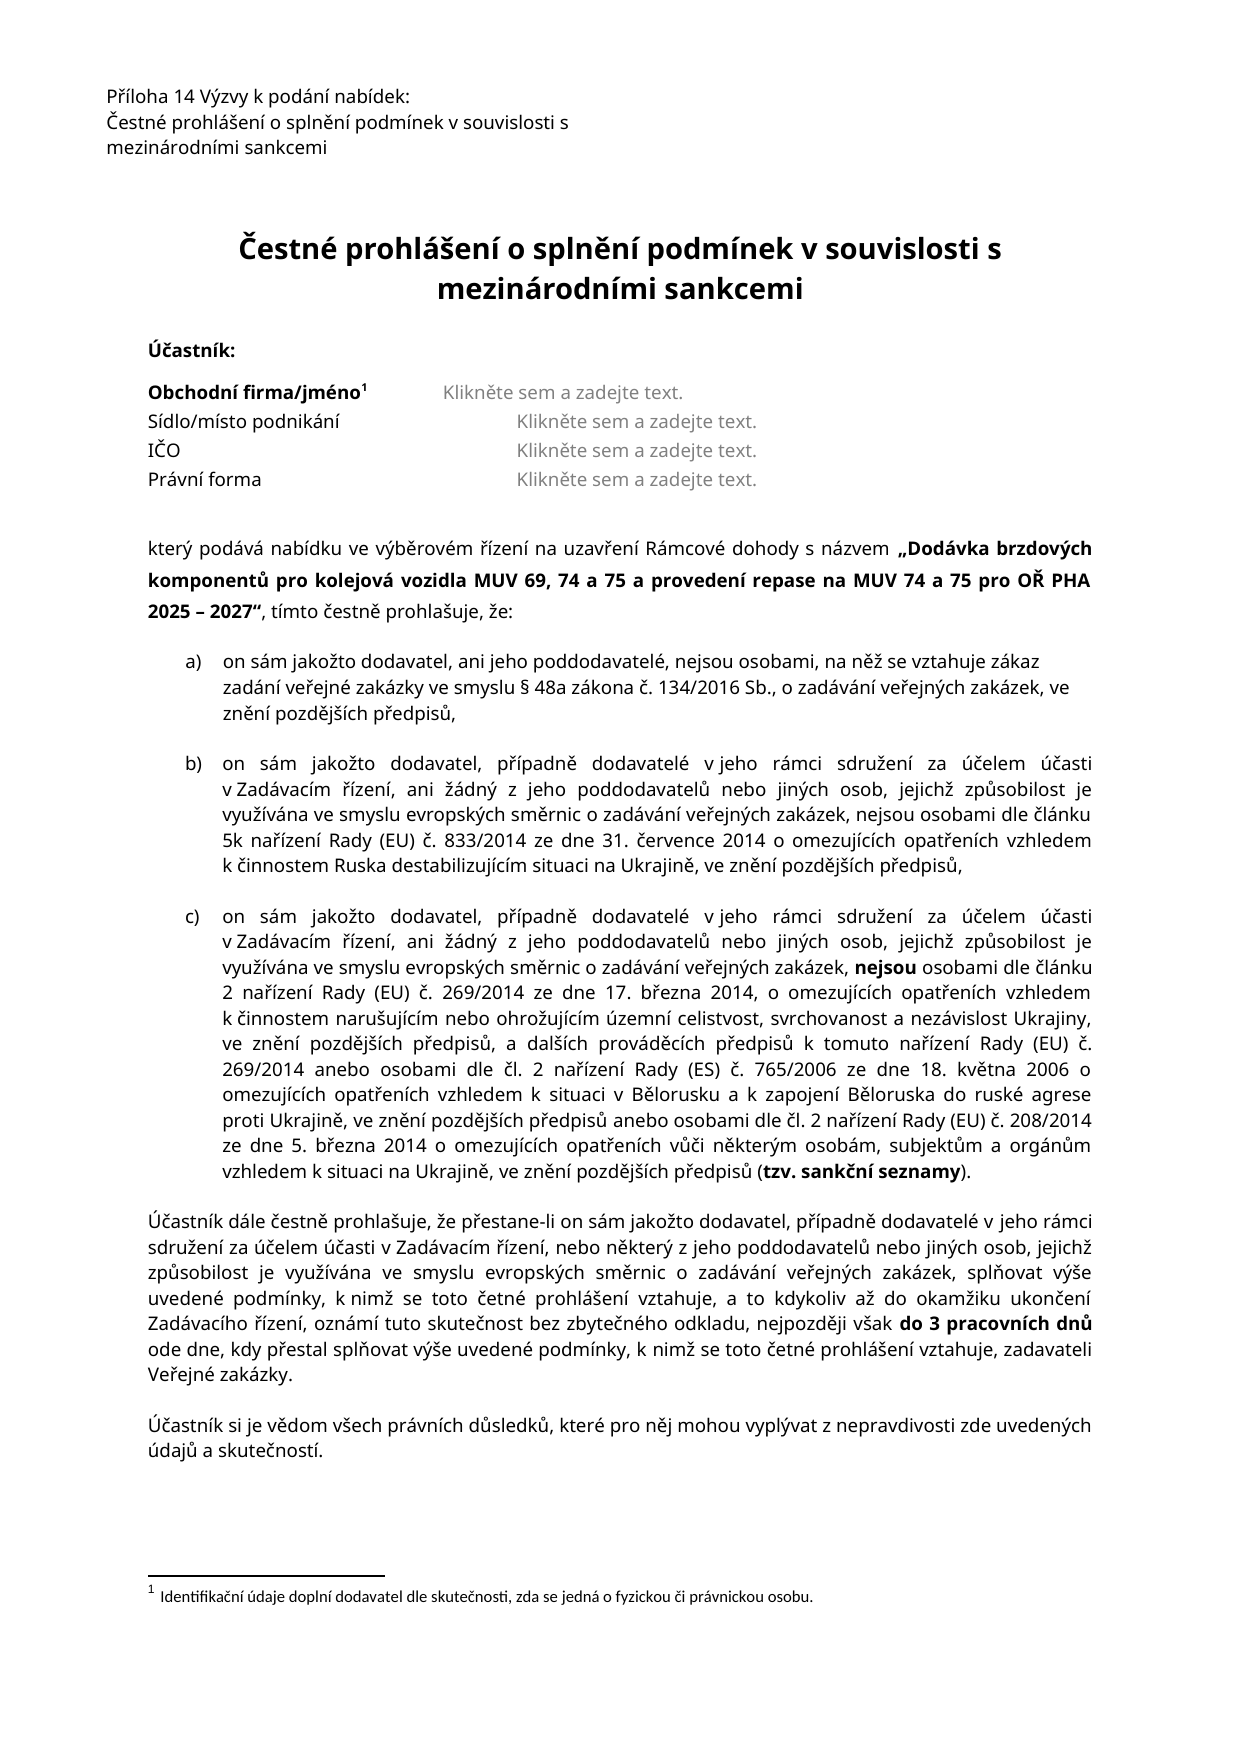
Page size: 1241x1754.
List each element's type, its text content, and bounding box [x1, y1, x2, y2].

text Obchodní firma/jméno [148, 376, 1093, 405]
title Čestné prohlášení o splnění podmínek v souvislosti s mezinárodními sankcemi [148, 228, 1093, 308]
text IČO [148, 434, 1093, 463]
text Účastník si je vědom všech právních důsledků, které pro něj mohou vyplývat z nepravdivosti zde uvedených údajů a skutečností. [148, 1412, 1093, 1463]
text Právní forma [148, 463, 1093, 492]
text který podává nabídku ve výběrovém řízení na uzavření Rámcové dohody s názvem „Dodávka brzdových komponentů pro kolejová vozidla MUV 69, 74 a 75 a provedení repase na MUV 74 a 75 pro OŘ PHA 2025 – 2027“, tímto čestně prohlašuje, že: [148, 530, 1093, 624]
list on sám jakožto dodavatel, případně dodavatelé v jeho rámci sdružení za účelem účasti v Zadávacím řízení, ani žádný z jeho poddodavatelů nebo jiných osob, jejichž způsobilost je využívána ve smyslu evropských směrnic o zadávání veřejných zakázek, nejsou osobami dle článku 2 nařízení Rady (EU) č. 269/2014 ze dne 17. března 2014, o omezujících opatřeních vzhledem k činnostem narušujícím nebo ohrožujícím územní celistvost, svrchovanost a nezávislost Ukrajiny, ve znění pozdějších předpisů, a dalších prováděcích předpisů k tomuto nařízení Rady (EU) č. 269/2014 anebo osobami dle čl. 2 nařízení Rady (ES) č. 765/2006 ze dne 18. května 2006 o omezujících opatřeních vzhledem k situaci v Bělorusku a k zapojení Běloruska do ruské agrese proti Ukrajině, ve znění pozdějších předpisů anebo osobami dle čl. 2 nařízení Rady (EU) č. 208/2014 ze dne 5. března 2014 o omezujících opatřeních vůči některým osobám, subjektům a orgánům vzhledem k situaci na Ukrajině, ve znění pozdějších předpisů (tzv. sankční seznamy). [185, 903, 1093, 1184]
list on sám jakožto dodavatel, případně dodavatelé v jeho rámci sdružení za účelem účasti v Zadávacím řízení, ani žádný z jeho poddodavatelů nebo jiných osob, jejichž způsobilost je využívána ve smyslu evropských směrnic o zadávání veřejných zakázek, nejsou osobami dle článku 5k nařízení Rady (EU) č. 833/2014 ze dne 31. července 2014 o omezujících opatřeních vzhledem k činnostem Ruska destabilizujícím situaci na Ukrajině, ve znění pozdějších předpisů, [185, 750, 1093, 878]
list on sám jakožto dodavatel, ani jeho poddodavatelé, nejsou osobami, na něž se vztahuje zákaz zadání veřejné zakázky ve smyslu § 48a zákona č. 134/2016 Sb., o zadávání veřejných zakázek, ve znění pozdějších předpisů, [185, 649, 1093, 725]
text Sídlo/místo podnikání [148, 405, 1093, 434]
text Účastník: [148, 333, 1093, 364]
text Účastník dále čestně prohlašuje, že přestane-li on sám jakožto dodavatel, případně dodavatelé v jeho rámci sdružení za účelem účasti v Zadávacím řízení, nebo některý z jeho poddodavatelů nebo jiných osob, jejichž způsobilost je využívána ve smyslu evropských směrnic o zadávání veřejných zakázek, splňovat výše uvedené podmínky, k nimž se toto četné prohlášení vztahuje, a to kdykoliv až do okamžiku ukončení Zadávacího řízení, oznámí tuto skutečnost bez zbytečného odkladu, nejpozději však do 3 pracovních dnů ode dne, kdy přestal splňovat výše uvedené podmínky, k nimž se toto četné prohlášení vztahuje, zadavateli Veřejné zakázky. [148, 1209, 1093, 1387]
